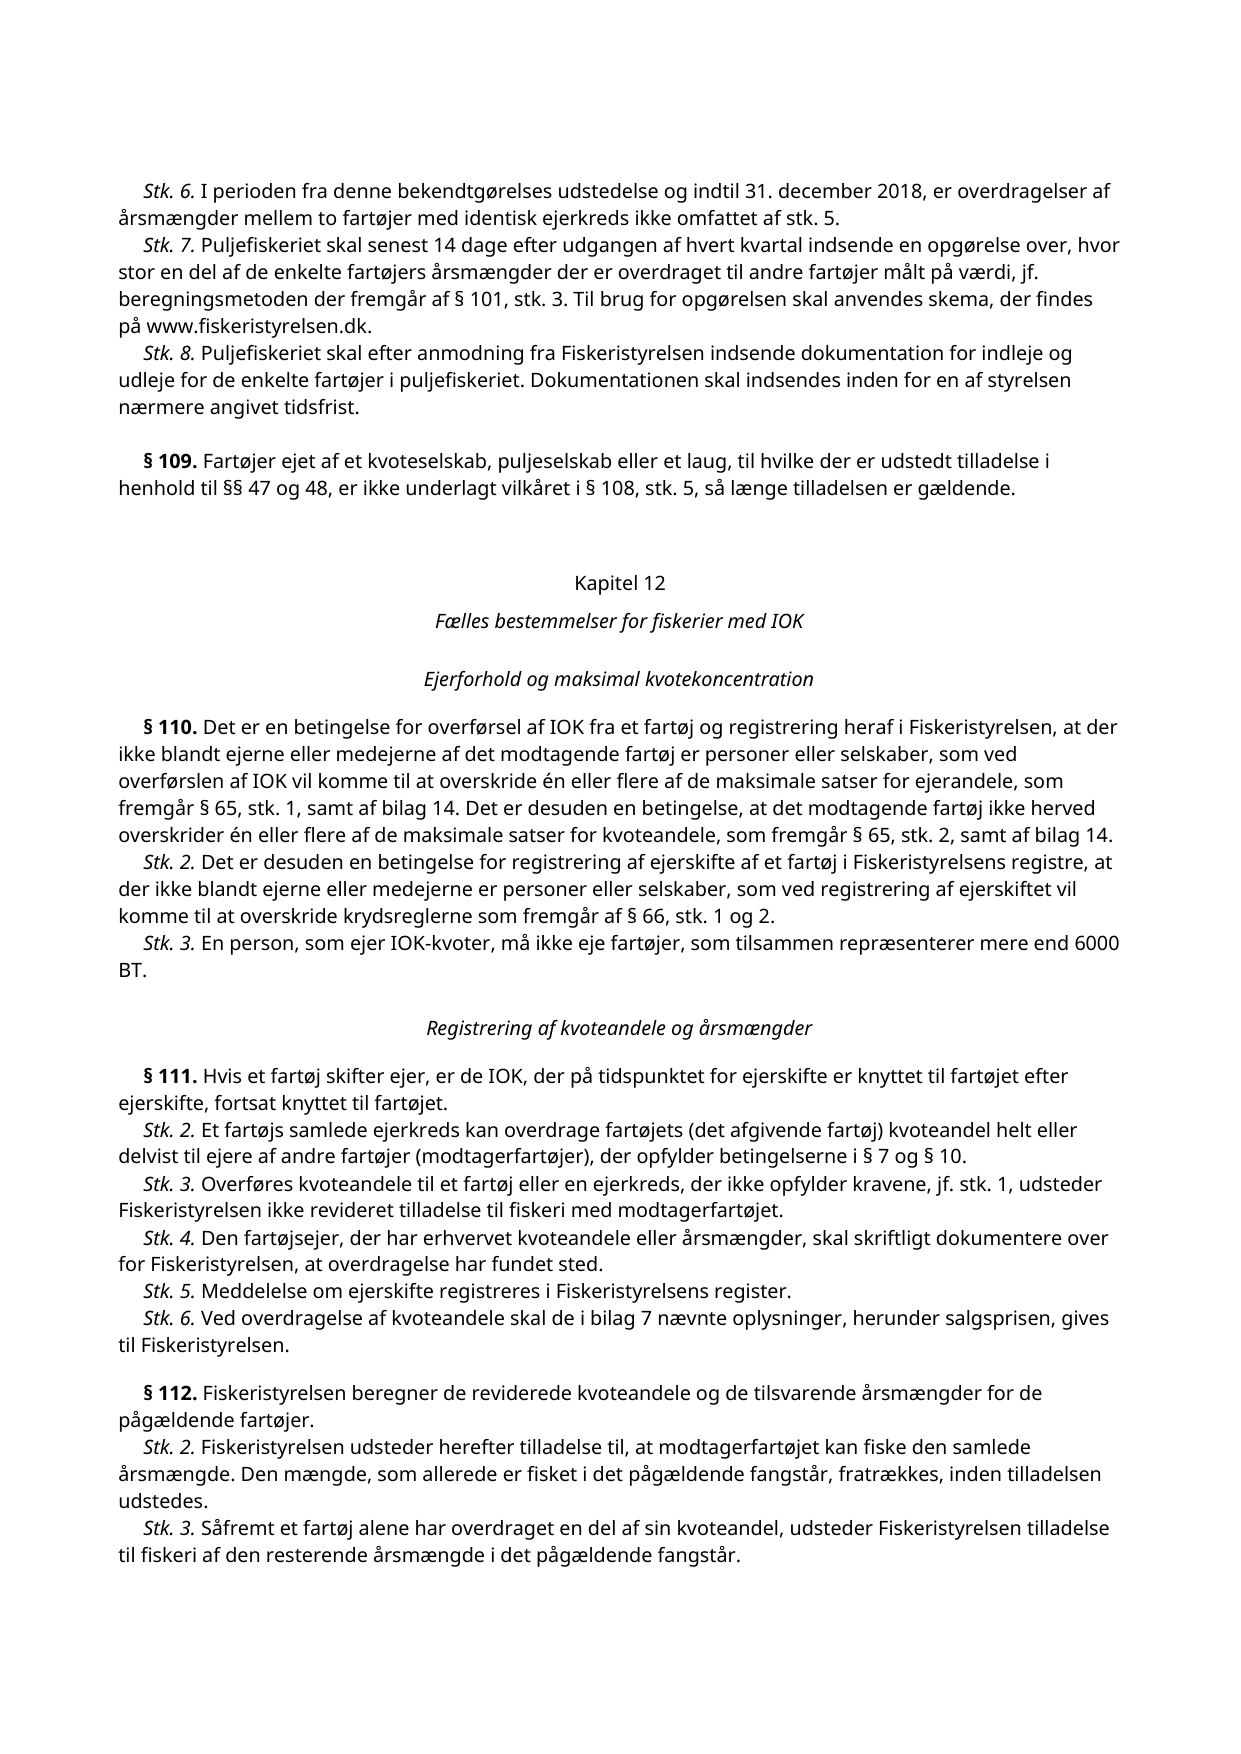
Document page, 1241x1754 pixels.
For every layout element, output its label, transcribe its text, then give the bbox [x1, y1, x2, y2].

text Stk. 2. Det er desuden en betingelse for registrering af ejerskifte af et fartøj i Fiskeristyrelsens registre, at der ikke blandt ejerne eller medejerne er personer eller selskaber, som ved registrering af ejerskiftet vil komme til at overskride krydsreglerne som fremgår af § 66, stk. 1 og 2. [118, 848, 1122, 929]
text Fælles bestemmelser for fiskerier med IOK [118, 607, 1122, 634]
text Stk. 3. En person, som ejer IOK-kvoter, må ikke eje fartøjer, som tilsammen repræsenterer mere end 6000 BT. [118, 929, 1122, 983]
text Stk. 6. I perioden fra denne bekendtgørelses udstedelse og indtil 31. december 2018, er overdragelser af årsmængder mellem to fartøjer med identisk ejerkreds ikke omfattet af stk. 5. [118, 177, 1122, 231]
text Stk. 3. Overføres kvoteandele til et fartøj eller en ejerkreds, der ikke opfylder kravene, jf. stk. 1, udsteder Fiskeristyrelsen ikke revideret tilladelse til fiskeri med modtagerfartøjet. [118, 1170, 1122, 1224]
text § 110. Det er en betingelse for overførsel af IOK fra et fartøj og registrering heraf i Fiskeristyrelsen, at der ikke blandt ejerne eller medejerne af det modtagende fartøj er personer eller selskaber, som ved overførslen af IOK vil komme til at overskride én eller flere af de maksimale satser for ejerandele, som fremgår § 65, stk. 1, samt af bilag 14. Det er desuden en betingelse, at det modtagende fartøj ikke herved overskrider én eller flere af de maksimale satser for kvoteandele, som fremgår § 65, stk. 2, samt af bilag 14. [118, 713, 1122, 848]
text Stk. 4. Den fartøjsejer, der har erhvervet kvoteandele eller årsmængder, skal skriftligt dokumentere over for Fiskeristyrelsen, at overdragelse har fundet sted. [118, 1224, 1122, 1278]
text § 109. Fartøjer ejet af et kvoteselskab, puljeselskab eller et laug, til hvilke der er udstedt tilladelse i henhold til §§ 47 og 48, er ikke underlagt vilkåret i § 108, stk. 5, så længe tilladelsen er gældende. [118, 447, 1122, 501]
text § 112. Fiskeristyrelsen beregner de reviderede kvoteandele og de tilsvarende årsmængder for de pågældende fartøjer. [118, 1379, 1122, 1433]
text § 111. Hvis et fartøj skifter ejer, er de IOK, der på tidspunktet for ejerskifte er knyttet til fartøjet efter ejerskifte, fortsat knyttet til fartøjet. [118, 1062, 1122, 1116]
text Stk. 3. Såfremt et fartøj alene har overdraget en del af sin kvoteandel, udsteder Fiskeristyrelsen tilladelse til fiskeri af den resterende årsmængde i det pågældende fangstår. [118, 1514, 1122, 1568]
text Ejerforhold og maksimal kvotekoncentration [118, 665, 1122, 692]
text Kapitel 12 [118, 569, 1122, 597]
text Stk. 6. Ved overdragelse af kvoteandele skal de i bilag 7 nævnte oplysninger, herunder salgsprisen, gives til Fiskeristyrelsen. [118, 1305, 1122, 1359]
text Registrering af kvoteandele og årsmængder [118, 1014, 1122, 1041]
text Stk. 7. Puljefiskeriet skal senest 14 dage efter udgangen af hvert kvartal indsende en opgørelse over, hvor stor en del af de enkelte fartøjers årsmængder der er overdraget til andre fartøjer målt på værdi, jf. beregningsmetoden der fremgår af § 101, stk. 3. Til brug for opgørelsen skal anvendes skema, der findes på www.fiskeristyrelsen.dk. [118, 231, 1122, 339]
text Stk. 8. Puljefiskeriet skal efter anmodning fra Fiskeristyrelsen indsende dokumentation for indleje og udleje for de enkelte fartøjer i puljefiskeriet. Dokumentationen skal indsendes inden for en af styrelsen nærmere angivet tidsfrist. [118, 339, 1122, 420]
text Stk. 5. Meddelelse om ejerskifte registreres i Fiskeristyrelsens register. [118, 1278, 1122, 1305]
text Stk. 2. Et fartøjs samlede ejerkreds kan overdrage fartøjets (det afgivende fartøj) kvoteandel helt eller delvist til ejere af andre fartøjer (modtagerfartøjer), der opfylder betingelserne i § 7 og § 10. [118, 1116, 1122, 1170]
text Stk. 2. Fiskeristyrelsen udsteder herefter tilladelse til, at modtagerfartøjet kan fiske den samlede årsmængde. Den mængde, som allerede er fisket i det pågældende fangstår, fratrækkes, inden tilladelsen udstedes. [118, 1433, 1122, 1514]
